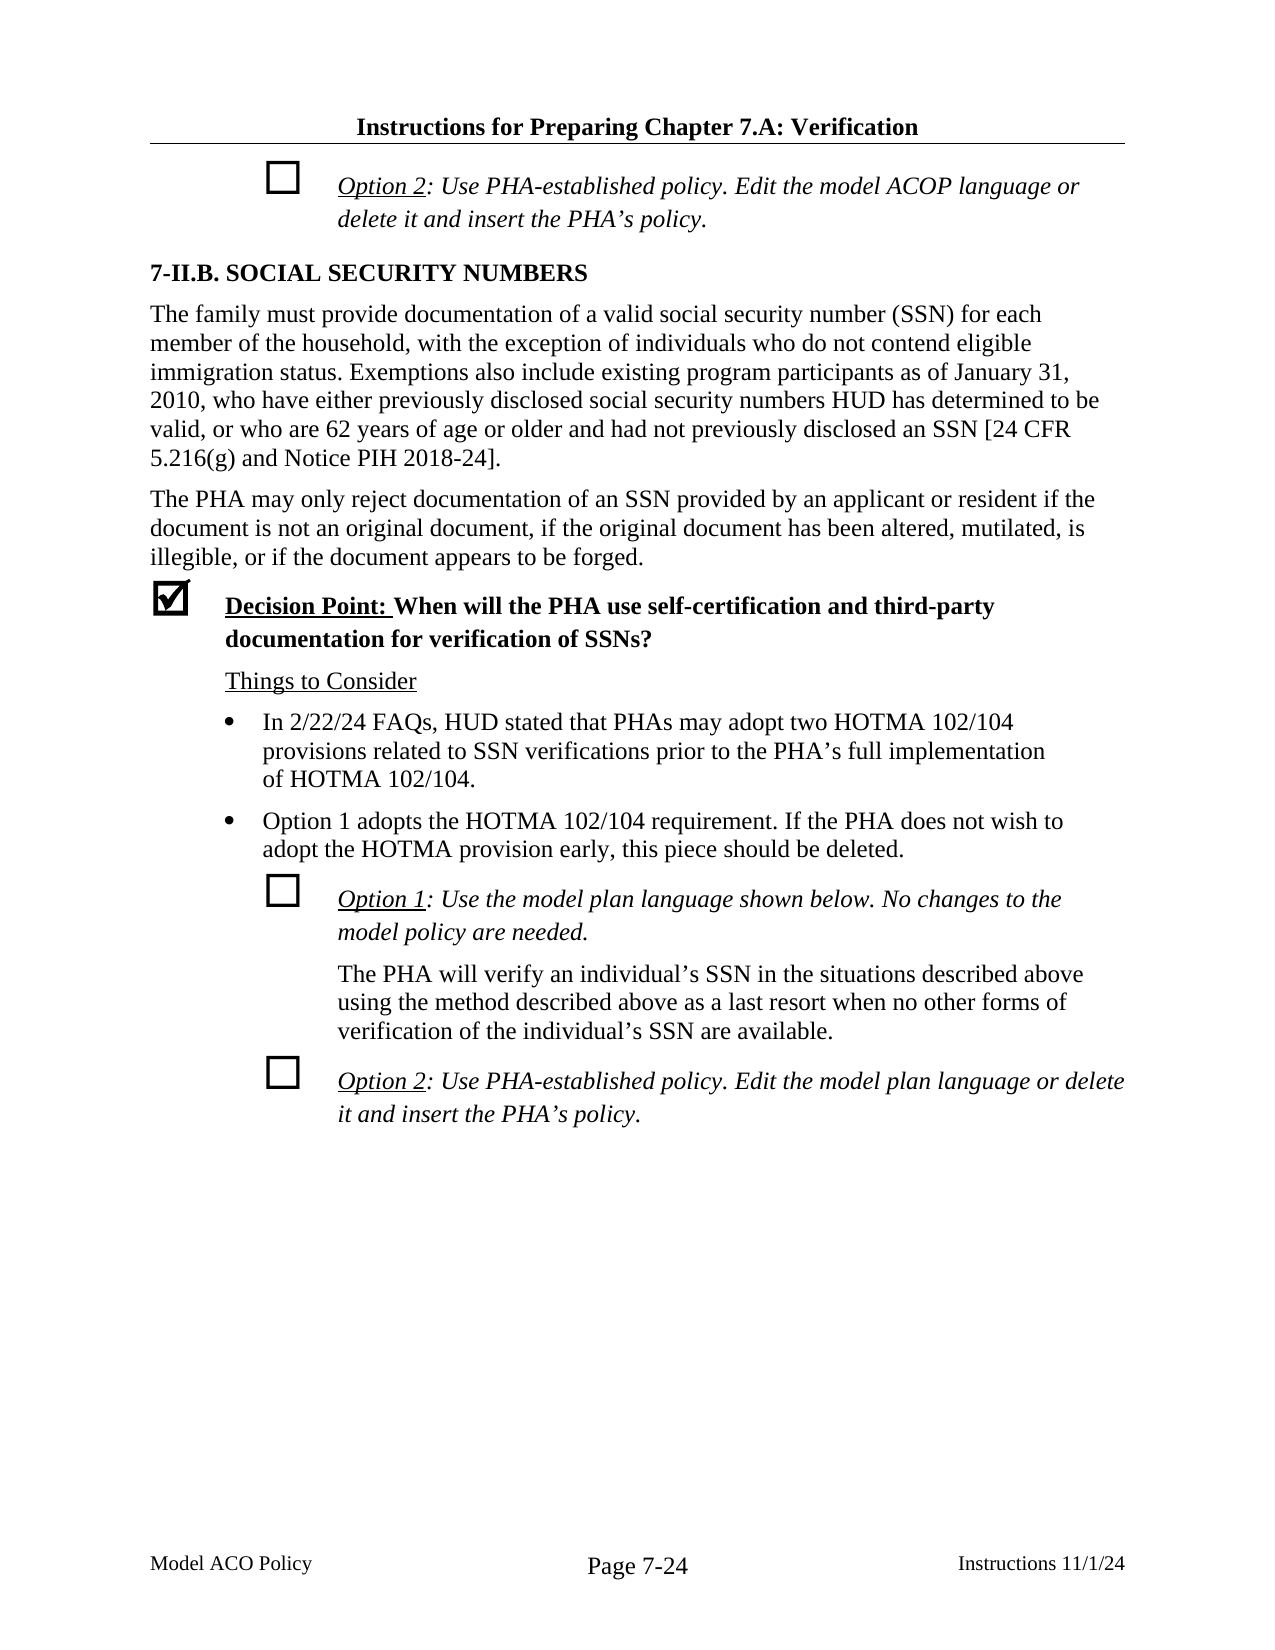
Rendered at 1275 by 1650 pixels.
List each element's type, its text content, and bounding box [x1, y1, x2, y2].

text 7-II.B. SOCIAL SECURITY NUMBERS [150, 258, 1125, 287]
list Option 1 adopts the HOTMA 102/104 requirement. If the PHA does not wish to adopt the HOTMA provision early, this piece should be deleted. [225, 806, 1125, 863]
text The PHA may only reject documentation of an SSN provided by an applicant or resident if the document is not an original document, if the original document has been altered, mutilated, is illegible, or if the document appears to be forged. [150, 484, 1125, 570]
text Option 1: Use the model plan language shown below. No changes to the model policy are needed. [262, 876, 1125, 946]
text The PHA will verify an individual’s SSN in the situations described above using the method described above as a last resort when no other forms of verification of the individual’s SSN are available. [337, 959, 1125, 1045]
text Option 2: Use PHA-established policy. Edit the model plan language or delete it and insert the PHA’s policy. [262, 1057, 1125, 1128]
list In 2/22/24 FAQs, HUD stated that PHAs may adopt two HOTMA 102/104 provisions related to SSN verifications prior to the PHA’s full implementation of HOTMA 102/104. [225, 707, 1125, 793]
text Things to Consider [225, 666, 1125, 694]
text The family must provide documentation of a valid social security number (SSN) for each member of the household, with the exception of individuals who do not contend eligible immigration status. Exemptions also include existing program participants as of January 31, 2010, who have either previously disclosed social security numbers HUD has determined to be valid, or who are 62 years of age or older and had not previously disclosed an SSN [24 CFR 5.216(g) and Notice PIH 2018-24]. [150, 299, 1125, 472]
text Option 2: Use PHA-established policy. Edit the model ACOP language or delete it and insert the PHA’s policy. [262, 162, 1125, 233]
text Decision Point: When will the PHA use self-certification and third-party documentation for verification of SSNs? [150, 583, 1125, 653]
